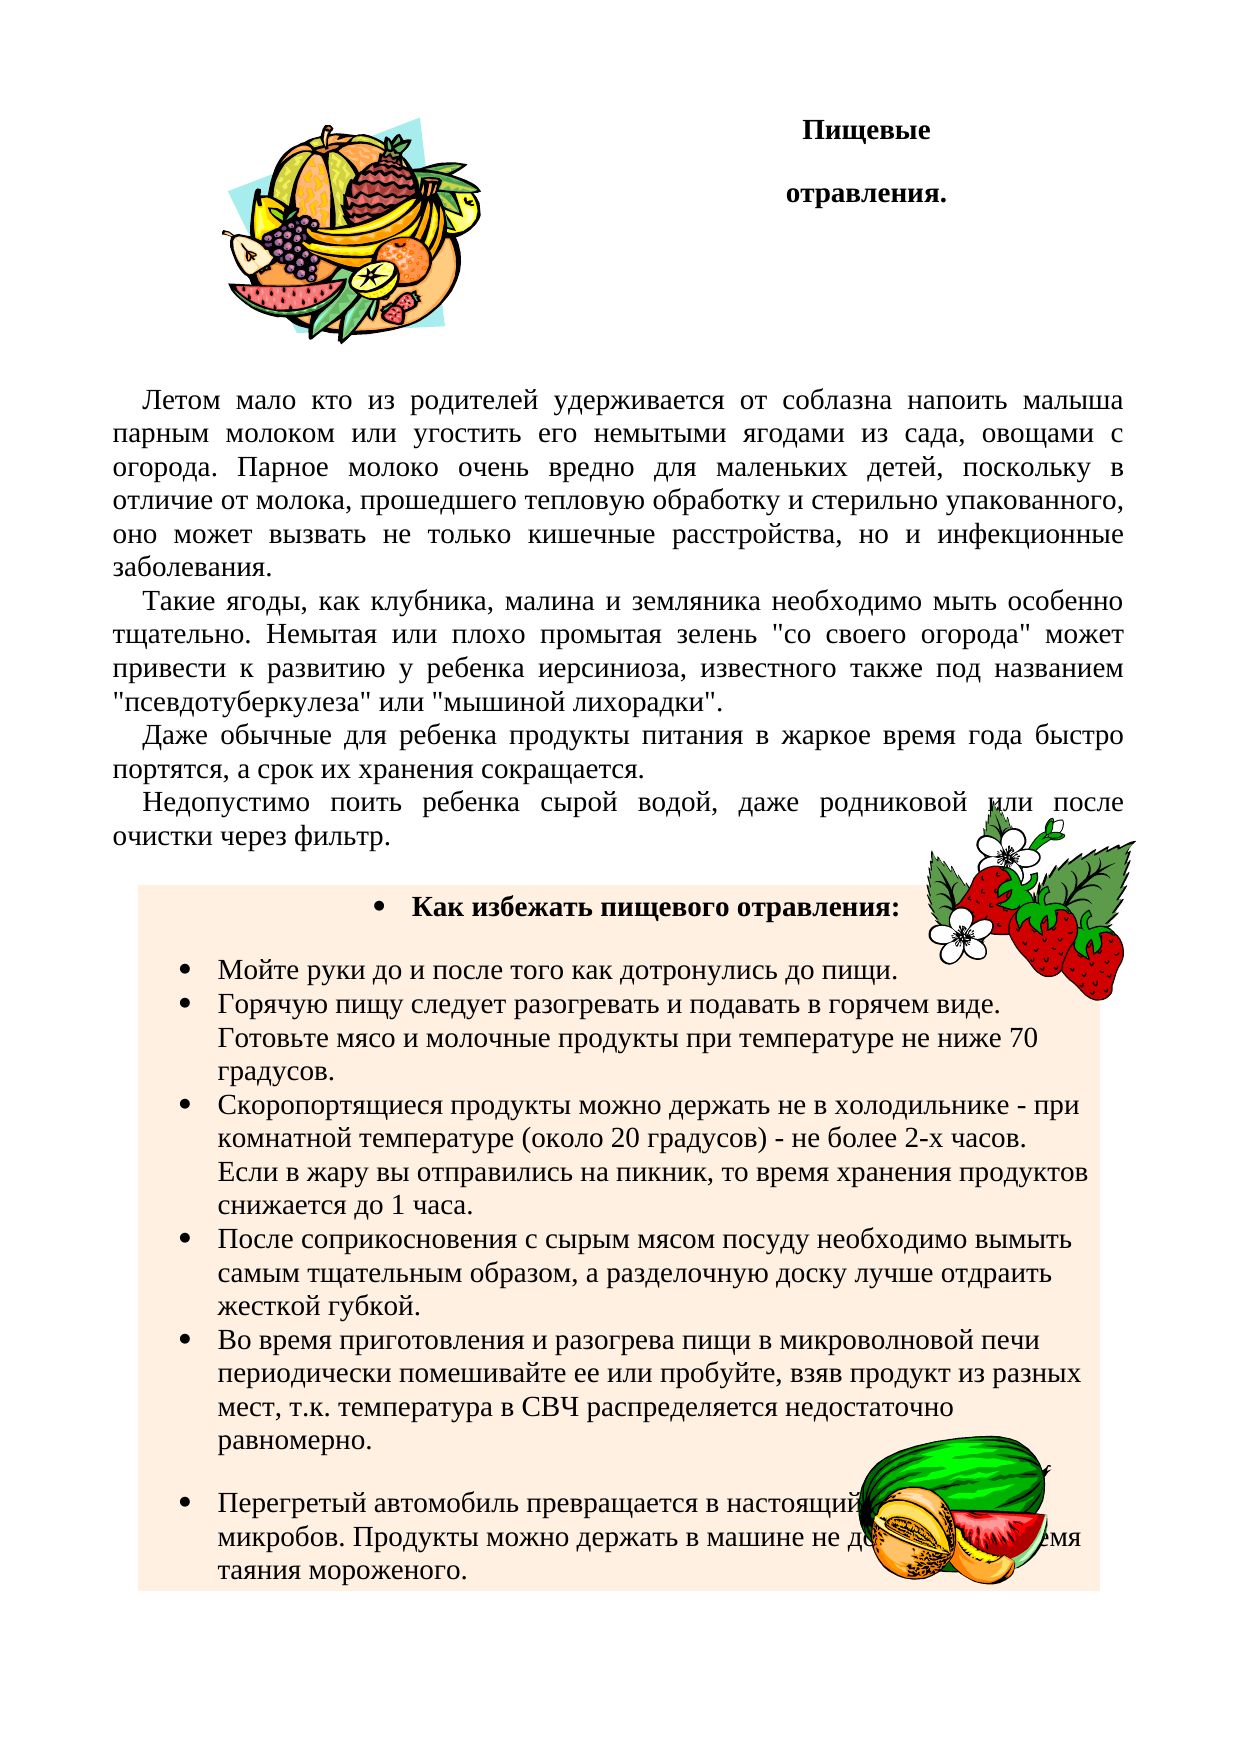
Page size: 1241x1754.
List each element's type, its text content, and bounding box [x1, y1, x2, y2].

text Летом мало кто из родителей удерживается от соблазна напоить малыша парным молоком или угостить его немытыми ягодами из сада, овощами с огорода. Парное молоко очень вредно для маленьких детей, поскольку в отличие от молока, прошедшего тепловую обработку и стерильно упакованного, оно может вызвать не только кишечные расстройства, но и инфекционные заболевания. [112, 382, 1125, 583]
text Даже обычные для ребенка продукты питания в жаркое время года быстро портятся, а срок их хранения сокращается. [112, 717, 1125, 784]
table_header [90, 113, 607, 348]
table_header Пищевые отравления. [608, 113, 1125, 348]
table_header Как избежать пищевого отравления: Мойте руки до и после того как дотронулись до пищи. Горячую пищу следует разогревать и подавать в горячем виде. Готовьте мясо и молочные продукты при температуре не ниже 70 градусов. Скоропортящиеся продукты можно держать не в холодильнике - при комнатной температуре (около 20 градусов) - не более 2-х часов. Если в жару вы отправились на пикник, то время хранения продуктов снижается до 1 часа. После соприкосновения с сырым мясом посуду необходимо вымыть самым тщательным образом, а разделочную доску лучше отдраить жесткой губкой. Во время приготовления и разогрева пищи в микроволновой печи периодически помешивайте ее или пробуйте, взяв продукт из разных мест, т.к. температура в СВЧ распределяется недостаточно равномерно. Перегретый автомобиль превращается в настоящий инкубатор микробов. Продукты можно держать в машине не дольше, чем время таяния мороженого. [138, 885, 1100, 1591]
text Недопуcтимо поить ребенка сырой водой, даже родниковой или после очистки через фильтр. [112, 784, 1125, 851]
text Такие ягоды, как клубника, малина и земляника необходимо мыть особенно тщательно. Немытая или плохо промытая зелень "со своего огорода" может привести к развитию у ребенка иерсиниоза, известного также под названием "псевдотуберкулеза" или "мышиной лихорадки". [112, 583, 1125, 717]
